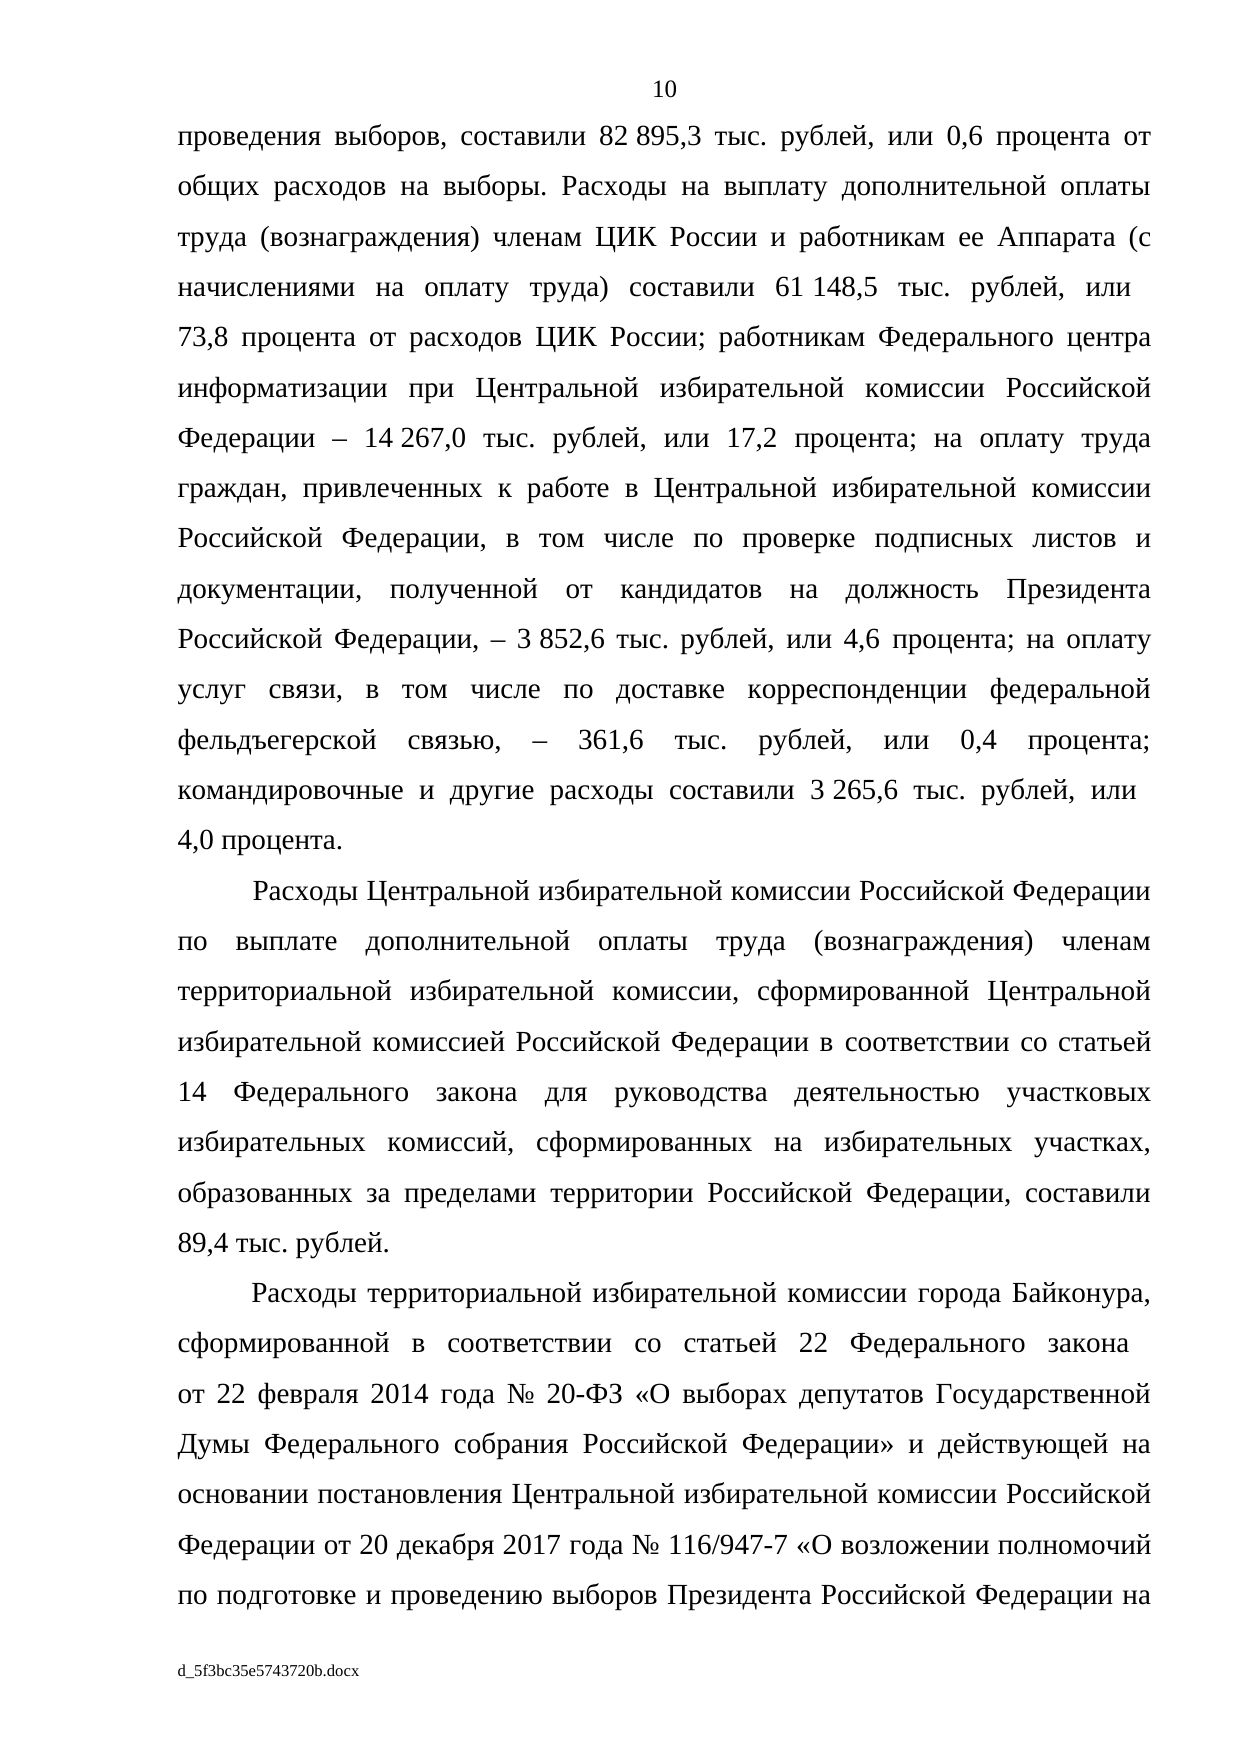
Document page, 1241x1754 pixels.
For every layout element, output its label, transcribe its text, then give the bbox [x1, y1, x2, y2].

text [177, 118, 1152, 856]
text Расходы Центральной избирательной комиссии Российской Федерации по выплате дополнительной оплаты труда (вознаграждения) членам территориальной избирательной комиссии, сформированной Центральной избирательной комиссией Российской Федерации в соответствии со статьей 14 Федерального закона для руководства деятельностью участковых избирательных комиссий, сформированных на избирательных участках, образованных за пределами территории Российской Федерации, составили 89,4 тыс. рублей. [177, 873, 1152, 1258]
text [177, 1275, 1152, 1611]
